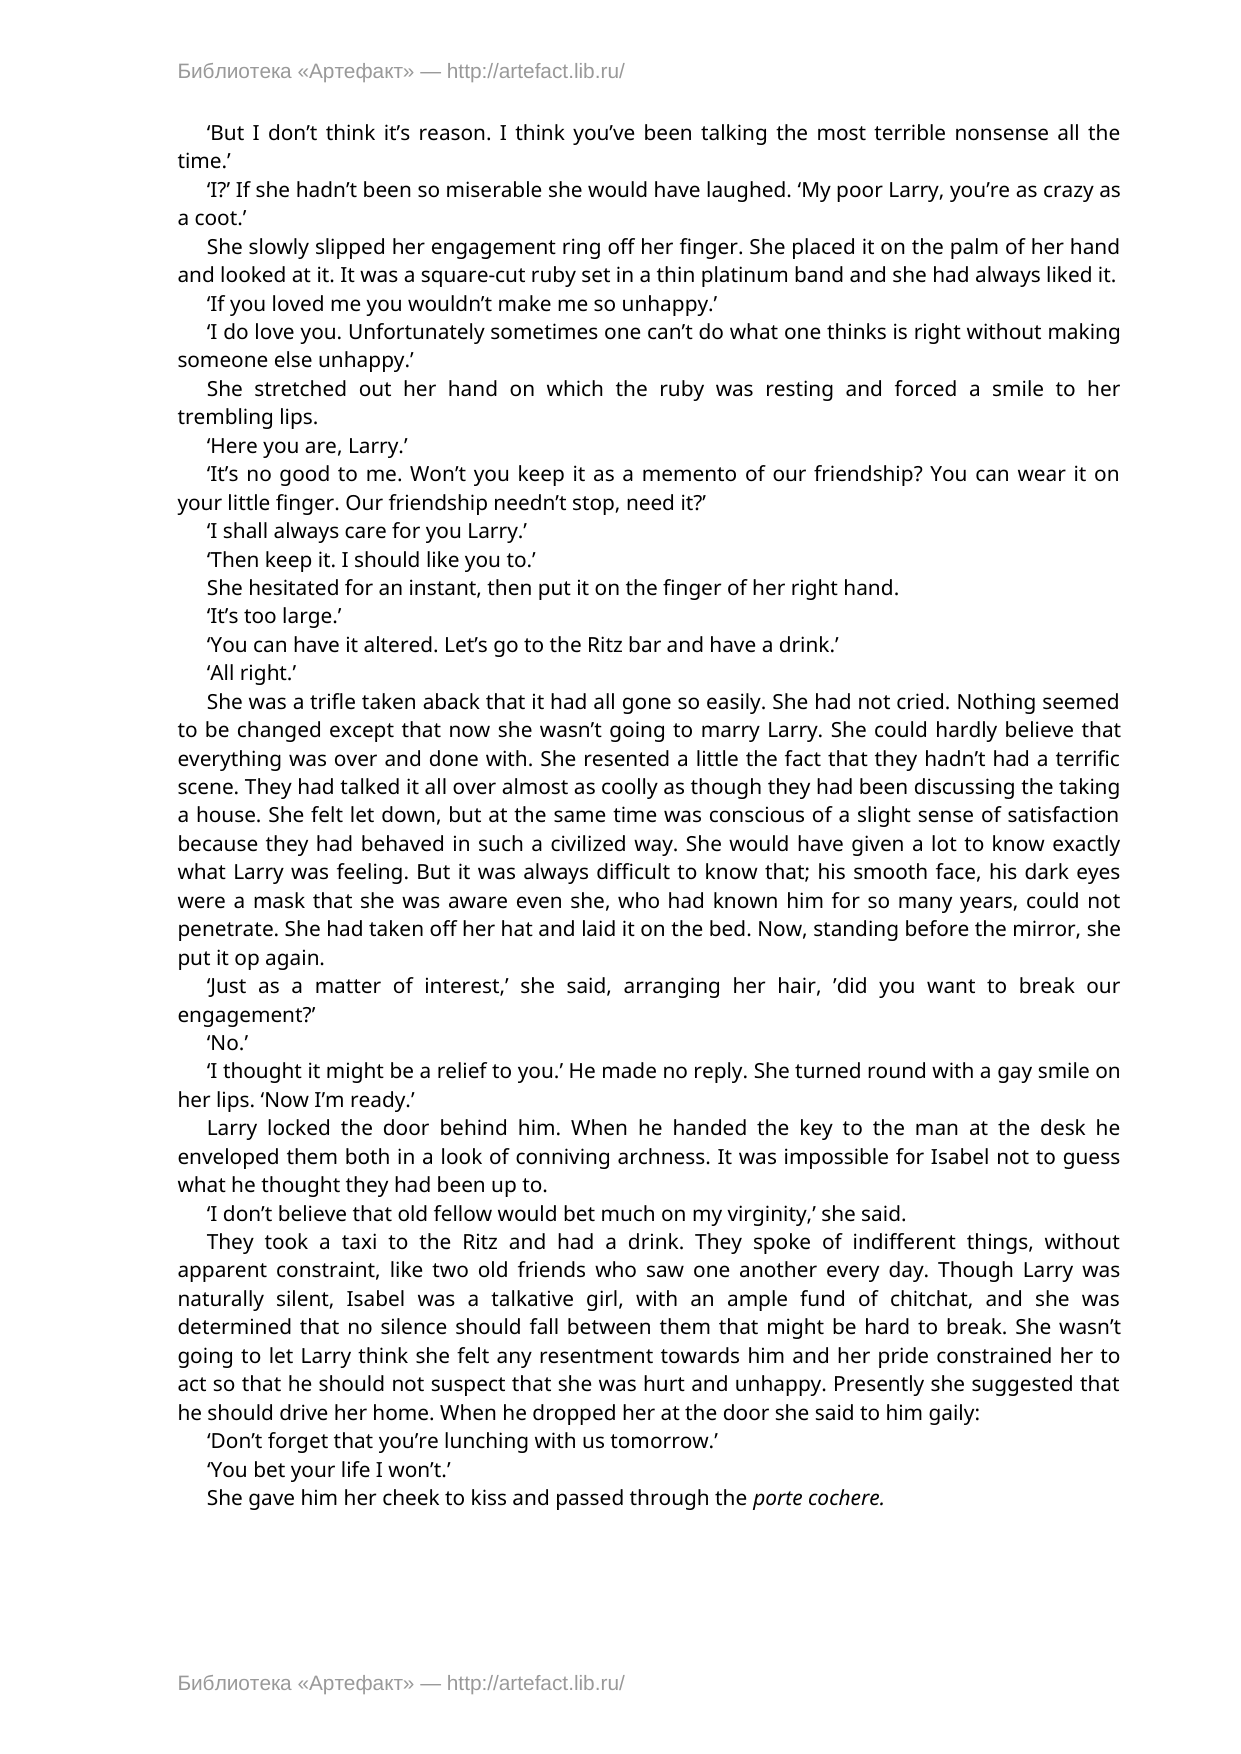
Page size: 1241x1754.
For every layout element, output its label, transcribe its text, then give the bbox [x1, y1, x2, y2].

text Larry locked the door behind him. When he handed the key to the man at the desk he enveloped them both in a look of conniving archness. It was impossible for Isabel not to guess what he thought they had been up to. [177, 1113, 1122, 1199]
text ‘You can have it altered. Let’s go to the Ritz bar and have a drink.’ [177, 630, 1122, 658]
text ‘All right.’ [177, 658, 1122, 687]
text ‘No.’ [177, 1028, 1122, 1057]
text ‘I thought it might be a relief to you.’ He made no reply. She turned round with a gay smile on her lips. ‘Now I’m ready.’ [177, 1057, 1122, 1113]
text ‘It’s no good to me. Won’t you keep it as a memento of our friendship? You can wear it on your little finger. Our friendship needn’t stop, need it?’ [177, 459, 1122, 516]
text They took a taxi to the Ritz and had a drink. They spoke of indifferent things, without apparent constraint, like two old friends who saw one another every day. Though Larry was naturally silent, Isabel was a talkative girl, with an ample fund of chitchat, and she was determined that no silence should fall between them that might be hard to break. She wasn’t going to let Larry think she felt any resentment towards him and her pride constrained her to act so that he should not suspect that she was hurt and unhappy. Presently she suggested that he should drive her home. When he dropped her at the door she said to him gaily: [177, 1227, 1122, 1426]
text ‘I do love you. Unfortunately sometimes one can’t do what one thinks is right without making someone else unhappy.’ [177, 317, 1122, 374]
text ‘It’s too large.’ [177, 602, 1122, 630]
text ‘If you loved me you wouldn’t make me so unhappy.’ [177, 289, 1122, 317]
text She slowly slipped her engagement ring off her finger. She placed it on the palm of her hand and looked at it. It was a square-cut ruby set in a thin platinum band and she had always liked it. [177, 232, 1122, 289]
text She stretched out her hand on which the ruby was resting and forced a smile to her trembling lips. [177, 374, 1122, 431]
text ‘I shall always care for you Larry.’ [177, 516, 1122, 545]
text ‘You bet your life I won’t.’ [177, 1455, 1122, 1483]
text She gave him her cheek to kiss and passed through the porte cochere. [177, 1483, 1122, 1512]
text She was a trifle taken aback that it had all gone so easily. She had not cried. Nothing seemed to be changed except that now she wasn’t going to marry Larry. She could hardly believe that everything was over and done with. She resented a little the fact that they hadn’t had a terrific scene. They had talked it all over almost as coolly as though they had been discussing the taking a house. She felt let down, but at the same time was conscious of a slight sense of satisfaction because they had behaved in such a civilized way. She would have given a lot to know exactly what Larry was feeling. But it was always difficult to know that; his smooth face, his dark eyes were a mask that she was aware even she, who had known him for so many years, could not penetrate. She had taken off her hat and laid it on the bed. Now, standing before the mirror, she put it op again. [177, 687, 1122, 971]
text ‘I?’ If she hadn’t been so miserable she would have laughed. ‘My poor Larry, you’re as crazy as a coot.’ [177, 175, 1122, 232]
text ‘Don’t forget that you’re lunching with us tomorrow.’ [177, 1426, 1122, 1455]
text ‘I don’t believe that old fellow would bet much on my virginity,’ she said. [177, 1199, 1122, 1227]
text ‘Here you are, Larry.’ [177, 431, 1122, 459]
text ‘Just as a matter of interest,’ she said, arranging her hair, ’did you want to break our engagement?’ [177, 971, 1122, 1028]
text She hesitated for an instant, then put it on the finger of her right hand. [177, 573, 1122, 602]
text ‘But I don’t think it’s reason. I think you’ve been talking the most terrible nonsense all the time.’ [177, 118, 1122, 175]
text ‘Then keep it. I should like you to.’ [177, 545, 1122, 573]
